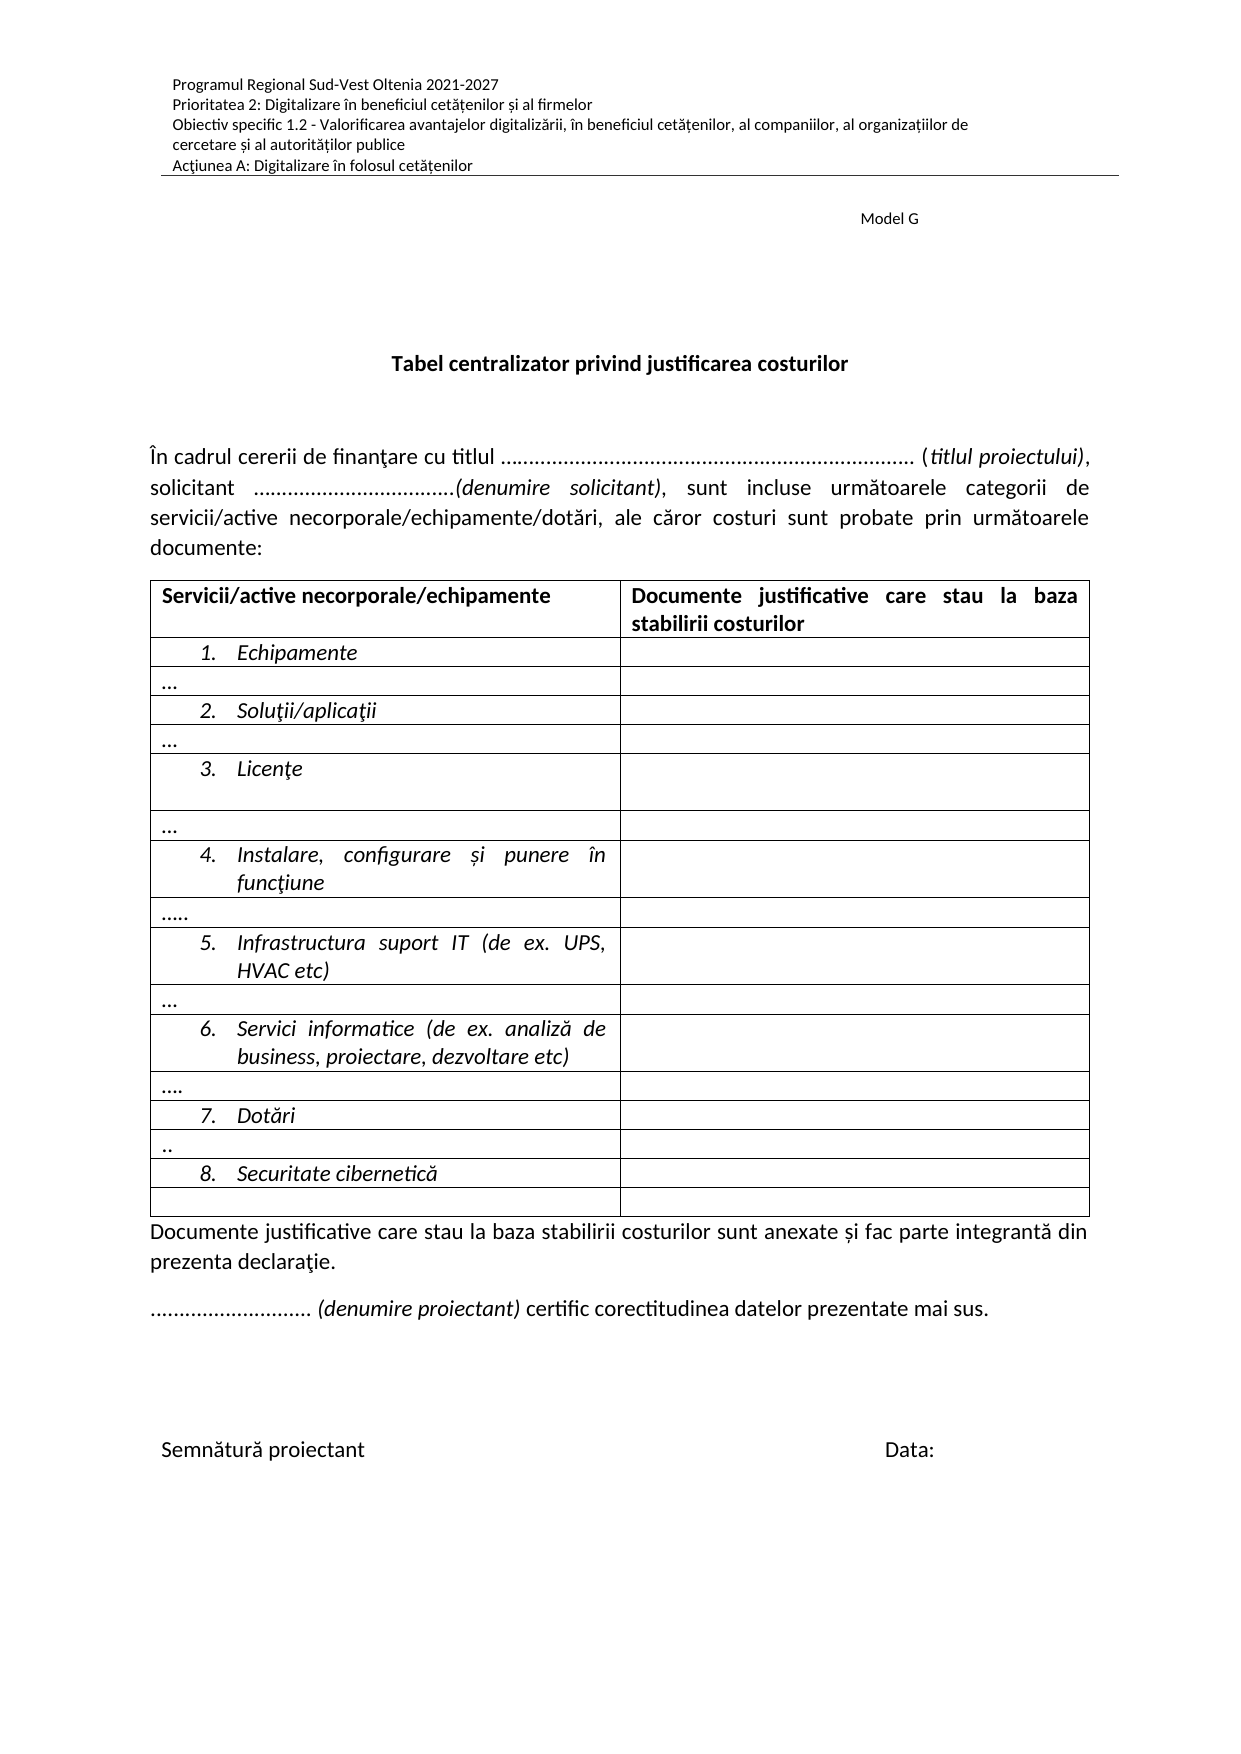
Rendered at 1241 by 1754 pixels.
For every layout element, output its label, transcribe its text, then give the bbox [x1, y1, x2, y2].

table_cell [621, 898, 1089, 927]
table_cell [151, 1188, 620, 1216]
table_cell [621, 1159, 1089, 1187]
table_cell [621, 638, 1089, 666]
text ............................ (denumire proiectant) certific corectitudinea datelor prezentate mai sus. [150, 1294, 1090, 1322]
text În cadrul cererii de finanţare cu titlul …..................................................................... (titlul proiectului), solicitant …................................(denumire solicitant), sunt incluse următoarele categorii de servicii/active necorporale/echipamente/dotări, ale căror costuri sunt probate prin următoarele documente: [150, 442, 1090, 561]
table_cell … [151, 811, 620, 839]
table_header Semnătură proiectant [150, 1435, 621, 1491]
table_cell Soluţii/aplicaţii [151, 696, 620, 724]
table_cell … [151, 667, 620, 695]
table_header Data: [621, 1435, 1090, 1491]
table_cell [621, 754, 1089, 810]
table_cell Securitate cibernetică [151, 1159, 620, 1187]
table_cell Dotări [151, 1101, 620, 1129]
table_cell Instalare, configurare și punere în funcţiune [151, 841, 620, 897]
table_cell [621, 1130, 1089, 1158]
text Tabel centralizator privind justificarea costurilor [150, 349, 1090, 377]
table_cell [621, 1188, 1089, 1216]
table_header Servicii/active necorporale/echipamente [151, 581, 620, 637]
table_cell [621, 811, 1089, 839]
table_cell … [151, 985, 620, 1013]
table_cell [621, 725, 1089, 753]
table_cell .. [151, 1130, 620, 1158]
table_cell …. [151, 1072, 620, 1100]
table_cell [621, 985, 1089, 1013]
table_cell ….. [151, 898, 620, 927]
table_cell Licenţe [151, 754, 620, 810]
table_cell [621, 696, 1089, 724]
table_cell Echipamente [151, 638, 620, 666]
table_cell [621, 1101, 1089, 1129]
table_cell Infrastructura suport IT (de ex. UPS, HVAC etc) [151, 928, 620, 984]
table_cell [621, 1015, 1089, 1071]
table_cell [621, 928, 1089, 984]
table_cell [621, 667, 1089, 695]
table_header Documente justificative care stau la baza stabilirii costurilor [621, 581, 1089, 637]
text Documente justificative care stau la baza stabilirii costurilor sunt anexate și fac parte integrantă din prezenta declaraţie. [150, 1217, 1090, 1275]
table_cell … [151, 725, 620, 753]
table_cell Servici informatice (de ex. analiză de business, proiectare, dezvoltare etc) [151, 1015, 620, 1071]
table_cell [621, 1072, 1089, 1100]
table_cell [621, 841, 1089, 897]
